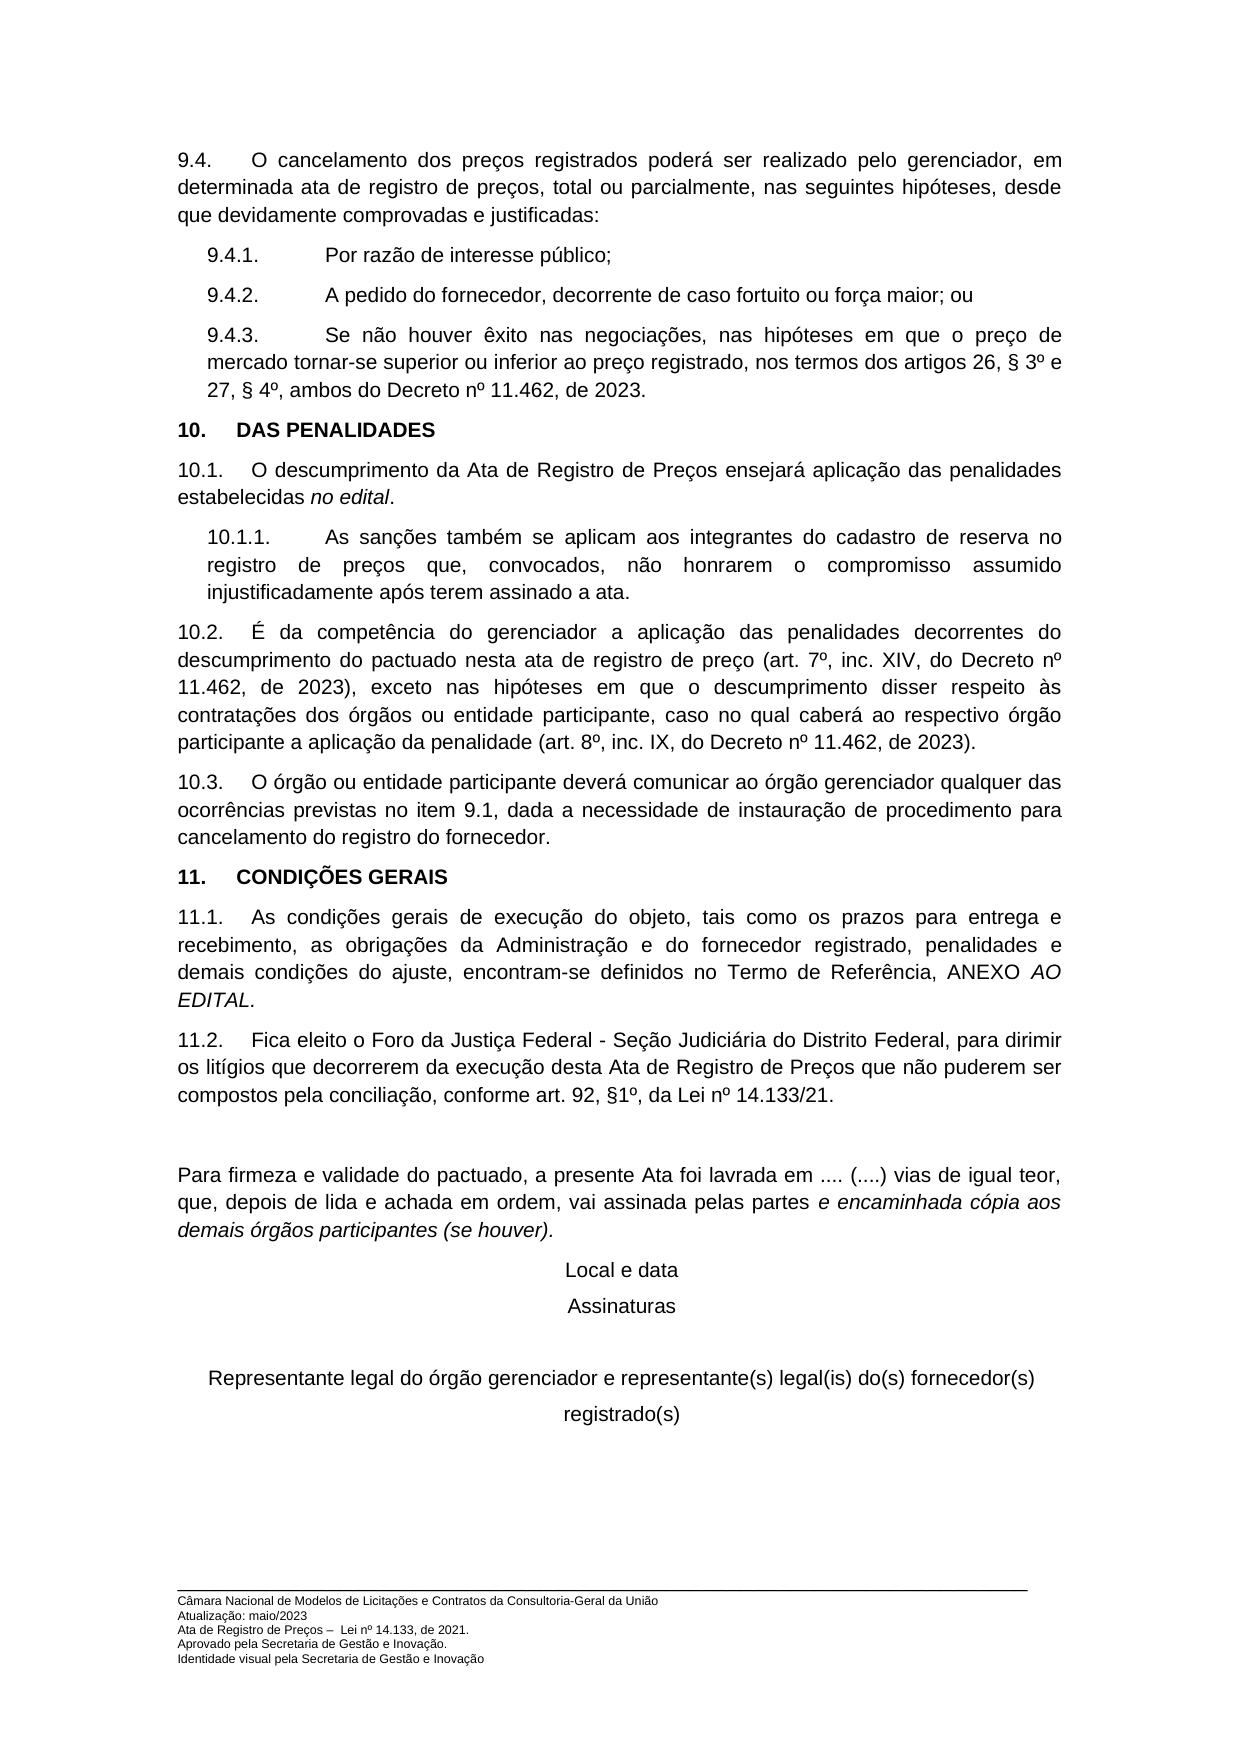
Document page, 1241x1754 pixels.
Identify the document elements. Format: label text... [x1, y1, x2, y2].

text Se não houver êxito nas negociações, nas hipóteses em que o preço de mercado tornar-se superior ou inferior ao preço registrado, nos termos dos artigos 26, § 3º e 27, § 4º, ambos do Decreto nº 11.462, de 2023. [207, 323, 1063, 402]
text Por razão de interesse público; [207, 243, 1063, 267]
text 11.2. Fica eleito o Foro da Justiça Federal - Seção Judiciária do Distrito Federal, para dirimir os litígios que decorrerem da execução desta Ata de Registro de Preços que não puderem ser compostos pela conciliação, conforme art. 92, §1º, da Lei nº 14.133/21. [177, 1028, 1063, 1107]
text DAS PENALIDADES [177, 418, 1063, 442]
text O cancelamento dos preços registrados poderá ser realizado pelo gerenciador, em determinada ata de registro de preços, total ou parcialmente, nas seguintes hipóteses, desde que devidamente comprovadas e justificadas: [177, 148, 1063, 227]
text O órgão ou entidade participante deverá comunicar ao órgão gerenciador qualquer das ocorrências previstas no item 9.1, dada a necessidade de instauração de procedimento para cancelamento do registro do fornecedor. [177, 770, 1063, 849]
text É da competência do gerenciador a aplicação das penalidades decorrentes do descumprimento do pactuado nesta ata de registro de preço (art. 7º, inc. XIV, do Decreto nº 11.462, de 2023), exceto nas hipóteses em que o descumprimento disser respeito às contratações dos órgãos ou entidade participante, caso no qual caberá ao respectivo órgão participante a aplicação da penalidade (art. 8º, inc. IX, do Decreto nº 11.462, de 2023). [177, 620, 1063, 754]
text As sanções também se aplicam aos integrantes do cadastro de reserva no registro de preços que, convocados, não honrarem o compromisso assumido injustificadamente após terem assinado a ata. [207, 525, 1063, 604]
text Representante legal do órgão gerenciador e representante(s) legal(is) do(s) fornecedor(s) registrado(s) [177, 1365, 1066, 1425]
text A pedido do fornecedor, decorrente de caso fortuito ou força maior; ou [207, 283, 1063, 307]
text O descumprimento da Ata de Registro de Preços ensejará aplicação das penalidades estabelecidas no edital. [177, 458, 1063, 509]
text Assinaturas [177, 1293, 1066, 1317]
text CONDIÇÕES GERAIS [177, 865, 1063, 889]
text Para firmeza e validade do pactuado, a presente Ata foi lavrada em .... (....) vias de igual teor, que, depois de lida e achada em ordem, vai assinada pelas partes e encaminhada cópia aos demais órgãos participantes (se houver). [177, 1163, 1063, 1242]
text Local e data [177, 1258, 1066, 1282]
text As condições gerais de execução do objeto, tais como os prazos para entrega e recebimento, as obrigações da Administração e do fornecedor registrado, penalidades e demais condições do ajuste, encontram-se definidos no Termo de Referência, ANEXO AO EDITAL. [177, 905, 1063, 1012]
